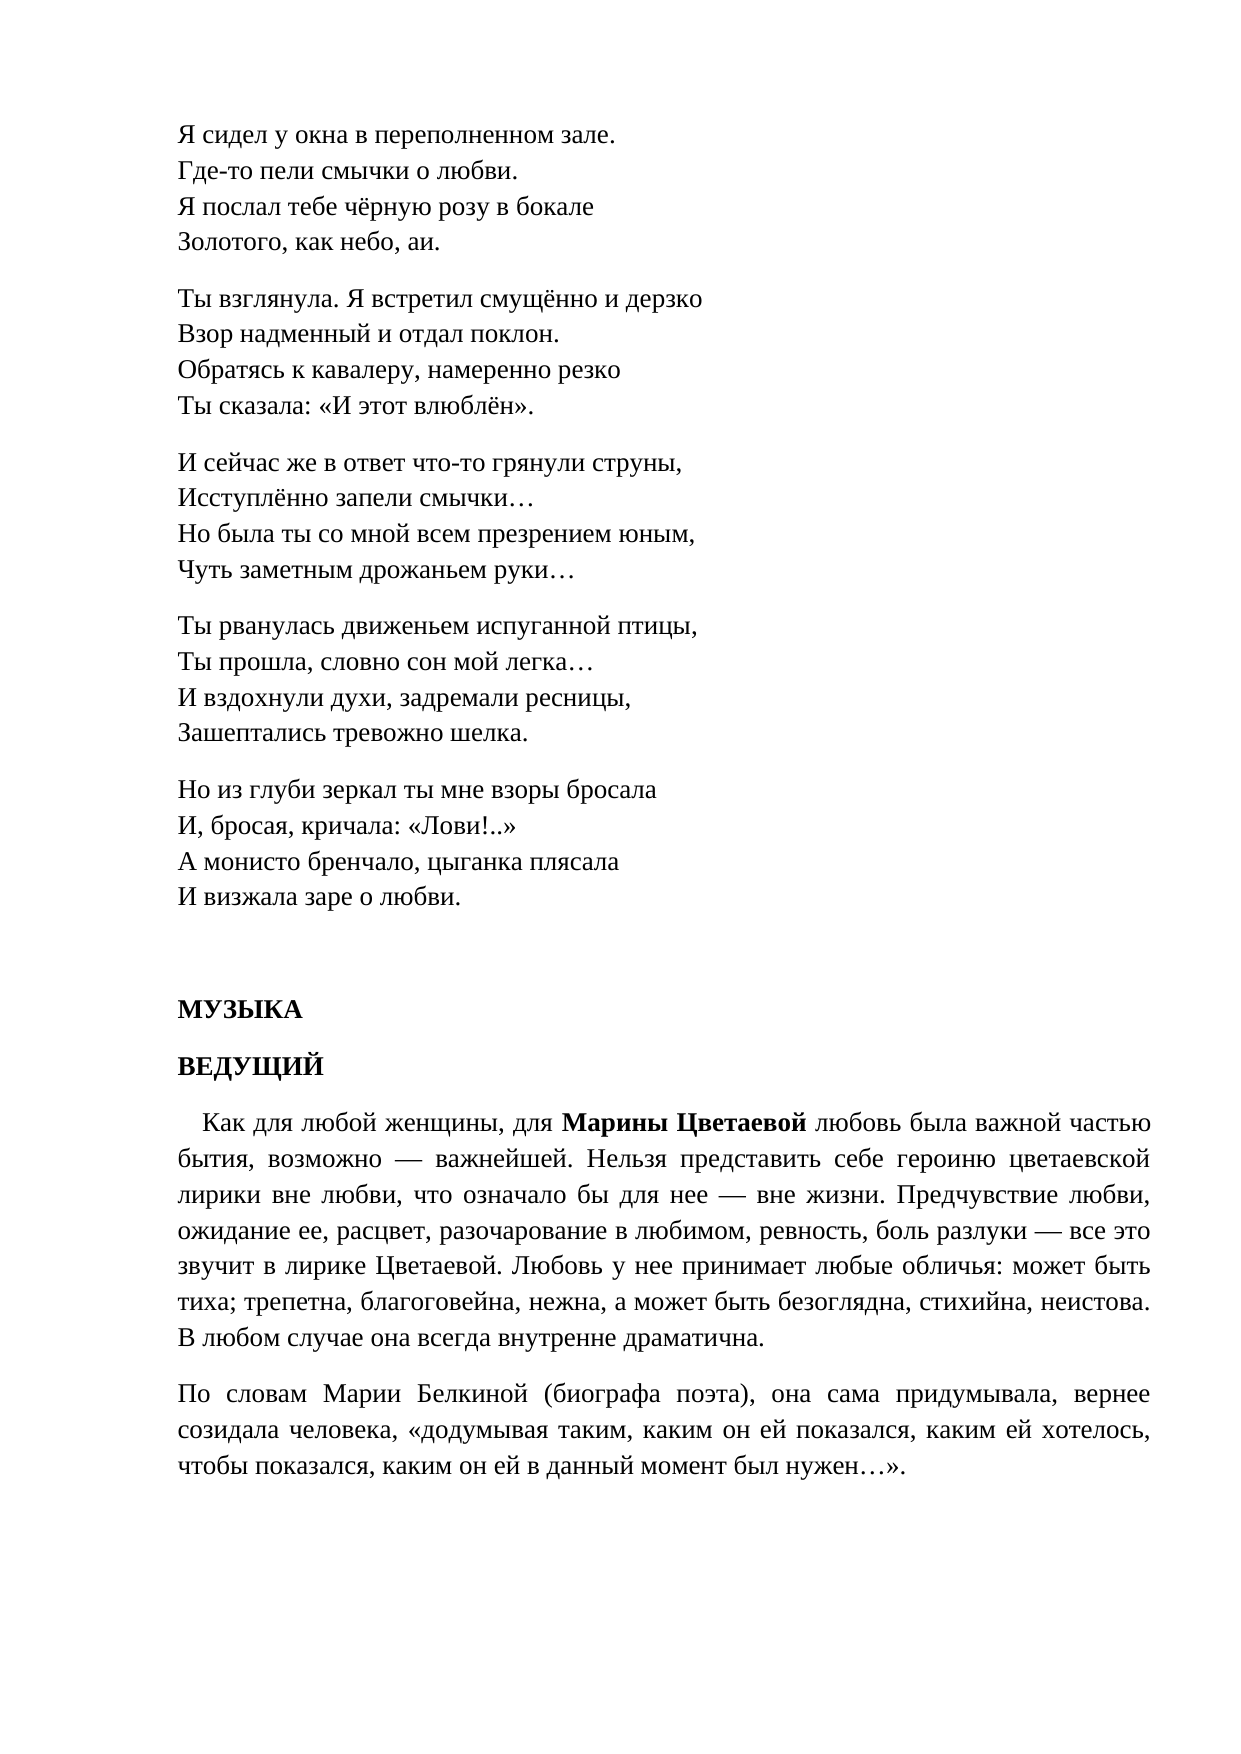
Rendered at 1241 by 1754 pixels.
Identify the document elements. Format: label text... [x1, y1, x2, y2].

text ВЕДУЩИЙ [177, 1050, 1152, 1081]
text Я сидел у окна в переполненном зале. Где-то пели смычки о любви. Я послал тебе чёрную розу в бокале Золотого, как небо, аи. [177, 118, 1152, 256]
text Как для любой женщины, для Марины Цветаевой любовь была важной частью бытия, возможно — важнейшей. Нельзя представить себе героиню цветаевской лирики вне любви, что означало бы для нее — вне жизни. Предчувствие любви, ожидание ее, расцвет, разочарование в любимом, ревность, боль разлуки — все это звучит в лирике Цветаевой. Любовь у нее принимает любые обличья: может быть тиха; трепетна, благоговейна, нежна, а может быть безоглядна, стихийна, неистова. В любом случае она всегда внутренне драматична. [177, 1107, 1152, 1352]
text МУЗЫКА [177, 993, 1152, 1024]
text Но из глуби зеркал ты мне взоры бросала И, бросая, кричала: «Лови!..» А монисто бренчало, цыганка плясала И визжала заре о любви. [177, 773, 1152, 911]
text И сейчас же в ответ что-то грянули струны, Исступлённо запели смычки… Но была ты со мной всем презрением юным, Чуть заметным дрожаньем руки… [177, 446, 1152, 584]
text Ты рванулась движеньем испуганной птицы, Ты прошла, словно сон мой легка… И вздохнули духи, задремали ресницы, Зашептались тревожно шелка. [177, 609, 1152, 748]
text Ты взглянула. Я встретил смущённо и дерзко Взор надменный и отдал поклон. Обратясь к кавалеру, намеренно резко Ты сказала: «И этот влюблён». [177, 282, 1152, 420]
text По словам Марии Белкиной (биографа поэта), она сама придумывала, вернее созидала человека, «додумывая таким, каким он ей показался, каким ей хотелось, чтобы показался, каким он ей в данный момент был нужен…». [177, 1377, 1152, 1480]
